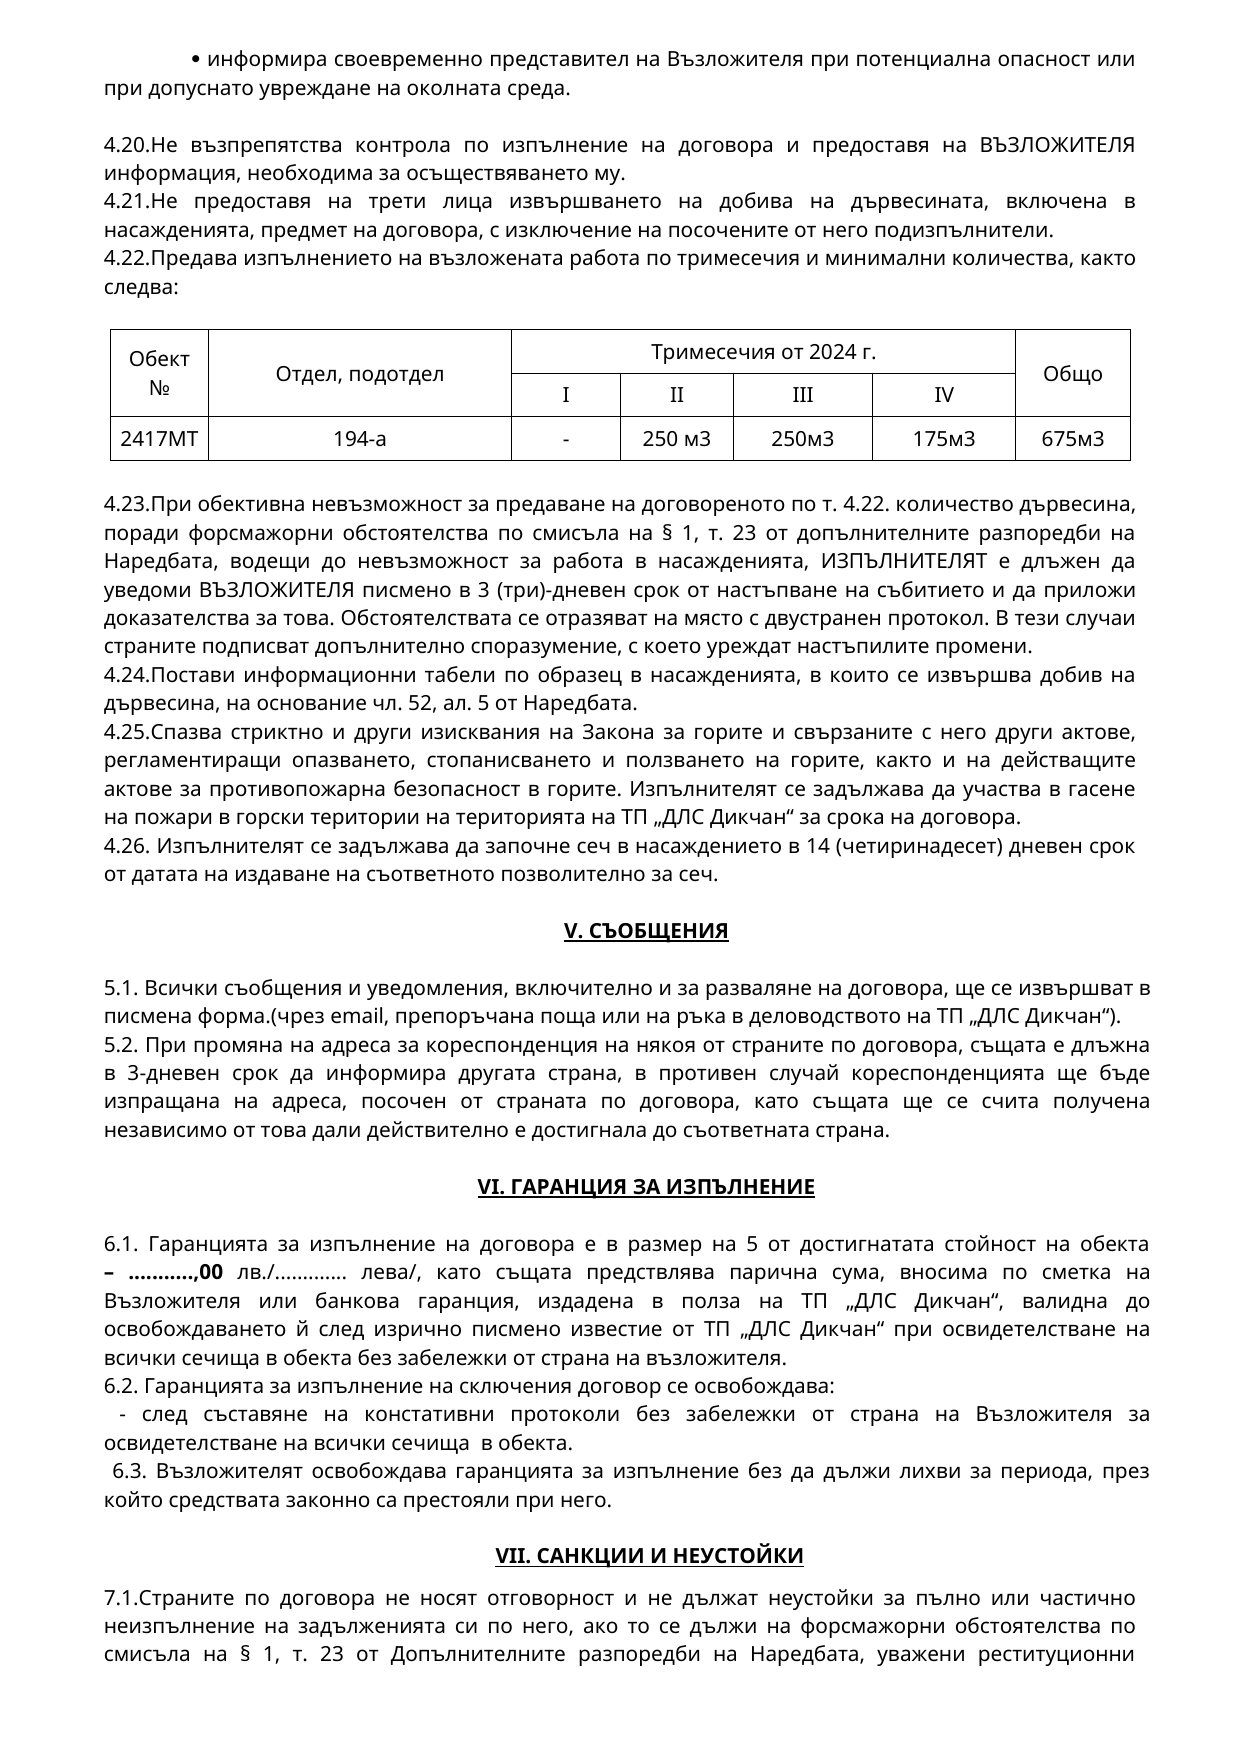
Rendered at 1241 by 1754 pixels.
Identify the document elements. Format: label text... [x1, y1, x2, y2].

text 4.20.Не възпрепятства контрола по изпълнение на договора и предоставя на ВЪЗЛОЖИТЕЛЯ информация, необходима за осъществяването му. [103, 130, 1137, 187]
text V. СЪОБЩЕНИЯ [141, 916, 1152, 944]
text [103, 1583, 1137, 1668]
table_header Тримесечия от 2024 г. [512, 330, 1015, 372]
text 4.26. Изпълнителят се задължава да започне сеч в насаждението в 14 (четиринадесет) дневен срок от датата на издаване на съответното позволително за сеч. [103, 831, 1137, 888]
text 4.21.Не предоставя на трети лица извършването на добива на дървесината, включена в насажденията, предмет на договора, с изключение на посочените от него подизпълнители. [103, 187, 1137, 243]
text 6.2. Гаранцията за изпълнение на сключения договор се освобождава: [103, 1371, 1152, 1399]
table_cell 175м3 [873, 417, 1015, 460]
table_cell 194-а [209, 417, 511, 460]
list информира своевременно представител на Възложителя при потенциална опасност или при допуснато увреждане на околната среда. [103, 44, 1137, 101]
text 6.3. Възложителят освобождава гаранцията за изпълнение без да дължи лихви за периода, през който средствата законно са престояли при него. [103, 1456, 1152, 1513]
table_cell I [512, 374, 620, 416]
table_cell 250м3 [734, 417, 872, 460]
text VІ. ГАРАНЦИЯ ЗА ИЗПЪЛНЕНИЕ [141, 1172, 1152, 1200]
table_cell 250 м3 [621, 417, 733, 460]
text 4.22.Предава изпълнението на възложената работа по тримесечия и минимални количества, както следва: [103, 243, 1137, 300]
table_header Отдел, подотдел [209, 330, 511, 416]
table_header Общо [1016, 330, 1130, 416]
text VІІ. САНКЦИИ И НЕУСТОЙКИ [103, 1542, 1137, 1570]
text - след съставяне на констативни протоколи без забележки от страна на Възложителя за освидетелстване на всички сечища в обекта. [103, 1399, 1152, 1456]
text 5.2. При промяна на адреса за кореспонденция на някоя от страните по договора, същата е длъжна в 3-дневен срок да информира другата страна, в противен случай кореспонденцията ще бъде изпращана на адреса, посочен от страната по договора, като същата ще се счита получена независимо от това дали действително е достигнала до съответната страна. [103, 1030, 1152, 1143]
table_cell 2417МТ [111, 417, 208, 460]
table_cell IV [873, 374, 1015, 416]
table_header Обект № [111, 330, 208, 416]
text 4.23.При обективна невъзможност за предаване на договореното по т. 4.22. количество дървесина, поради форсмажорни обстоятелства по смисъла на § 1, т. 23 от допълнителните разпоредби на Наредбата, водещи до невъзможност за работа в насажденията, ИЗПЪЛНИТЕЛЯТ е длъжен да уведоми ВЪЗЛОЖИТЕЛЯ писмено в 3 (три)-дневен срок от настъпване на събитието и да приложи доказателства за това. Обстоятелствата се отразяват на място с двустранен протокол. В тези случаи страните подписват допълнително споразумение, с което уреждат настъпилите промени. [103, 489, 1137, 660]
table_cell III [734, 374, 872, 416]
text 5.1. Всички съобщения и уведомления, включително и за разваляне на договора, ще се извършват в писмена форма.(чрез email, препоръчана поща или на ръка в деловодството на ТП „ДЛС Дикчан“). [103, 973, 1152, 1030]
text 6.1. Гаранцията за изпълнение на договора е в размер на 5 от достигнатата стойност на обекта – ...........,00 лв./............. лева/, като същата предствлява парична сума, вносима по сметка на Възложителя или банкова гаранция, издадена в полза на ТП „ДЛС Дикчан“, валидна до освобождаването й след изрично писмено известие от ТП „ДЛС Дикчан“ при освидетелстване на всички сечища в обекта без забележки от страна на възложителя. [103, 1229, 1152, 1371]
text 4.25.Спазва стриктно и други изисквания на Закона за горите и свързаните с него други актове, регламентиращи опазването, стопанисването и ползването на горите, както и на действащите актове за противопожарна безопасност в горите. Изпълнителят се задължава да участва в гасене на пожари в горски територии на територията на ТП „ДЛС Дикчан“ за срока на договора. [103, 717, 1137, 831]
table_cell - [512, 417, 620, 460]
table_cell 675м3 [1016, 417, 1130, 460]
table_cell II [621, 374, 733, 416]
text 4.24.Постави информационни табели по образец в насажденията, в които се извършва добив на дървесина, на основание чл. 52, ал. 5 от Наредбата. [103, 660, 1137, 717]
